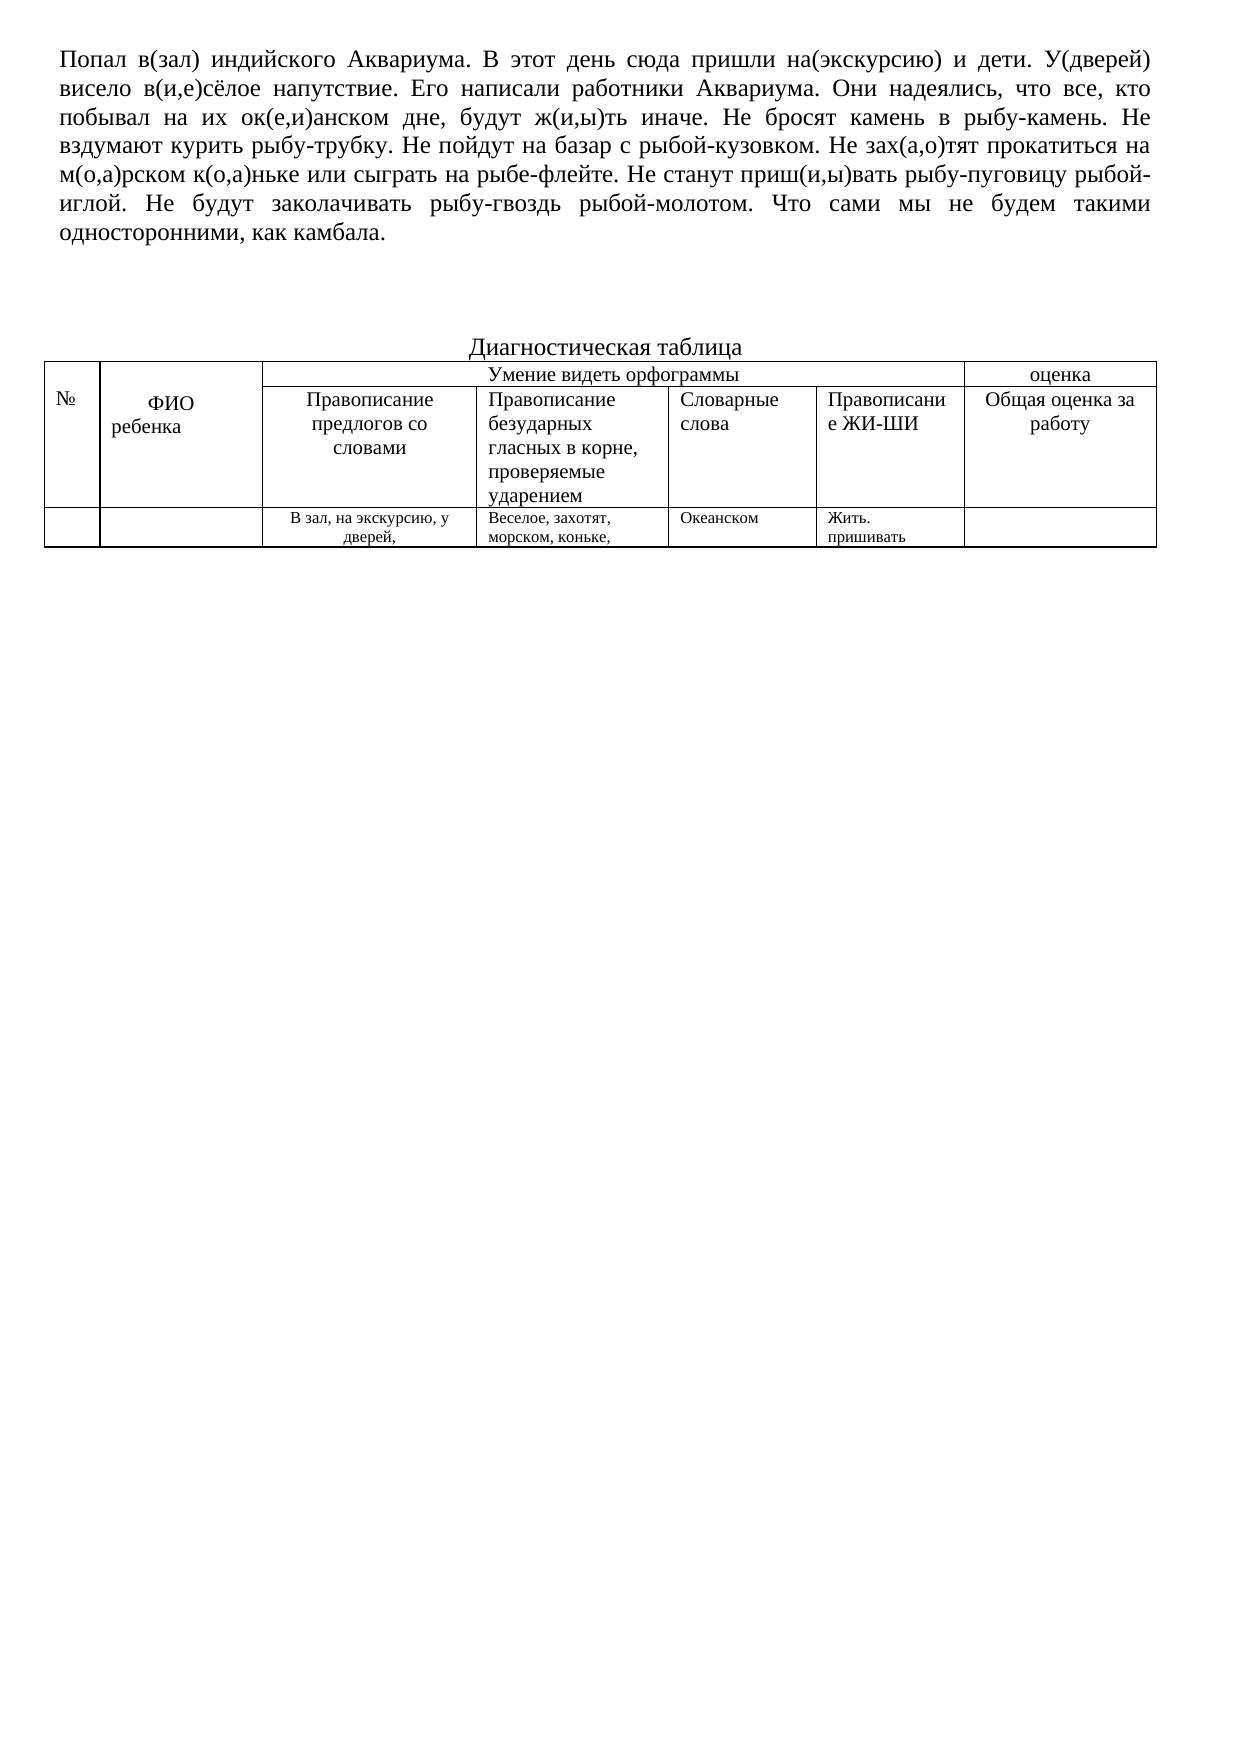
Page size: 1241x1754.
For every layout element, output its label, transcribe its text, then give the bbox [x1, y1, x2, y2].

text Попал в(зал) индийского Аквариума. В этот день сюда пришли на(экскурсию) и дети. У(дверей) висело в(и,е)сёлое напутствие. Его написали работники Аквариума. Они надеялись, что все, кто побывал на их ок(е,и)анском дне, будут ж(и,ы)ть иначе. Не бросят камень в рыбу-камень. Не вздумают курить рыбу-трубку. Не пойдут на базар с рыбой-кузовком. Не зах(а,о)тят прокатиться на м(о,а)рском к(о,а)ньке или сыграть на рыбе-флейте. Не станут приш(и,ы)вать рыбу-пуговицу рыбой-иглой. Не будут заколачивать рыбу-гвоздь рыбой-молотом. Что сами мы не будем такими односторонними, как камбала. [59, 44, 1152, 246]
table_cell [101, 508, 262, 546]
table_header оценка [965, 362, 1156, 386]
table_cell Жить. пришивать [817, 508, 964, 546]
table_header ФИО ребенка [101, 362, 262, 507]
table_cell Правописание безударных гласных в корне, проверяемые ударением [477, 387, 668, 507]
table_cell В зал, на экскурсию, у дверей, [263, 508, 476, 546]
table_cell Словарные слова [669, 387, 816, 507]
table_cell Веселое, захотят, морском, коньке, [477, 508, 668, 546]
table_cell [965, 508, 1156, 546]
table_cell Океанском [669, 508, 816, 546]
table_cell Общая оценка за работу [965, 387, 1156, 507]
table_header Умение видеть орфограммы [263, 362, 964, 386]
table_cell [45, 508, 99, 546]
table_cell Правописание ЖИ-ШИ [817, 387, 964, 507]
table_header № [45, 362, 99, 507]
table_cell Правописание предлогов со словами [263, 387, 476, 507]
text Диагностическая таблица [59, 332, 1152, 361]
